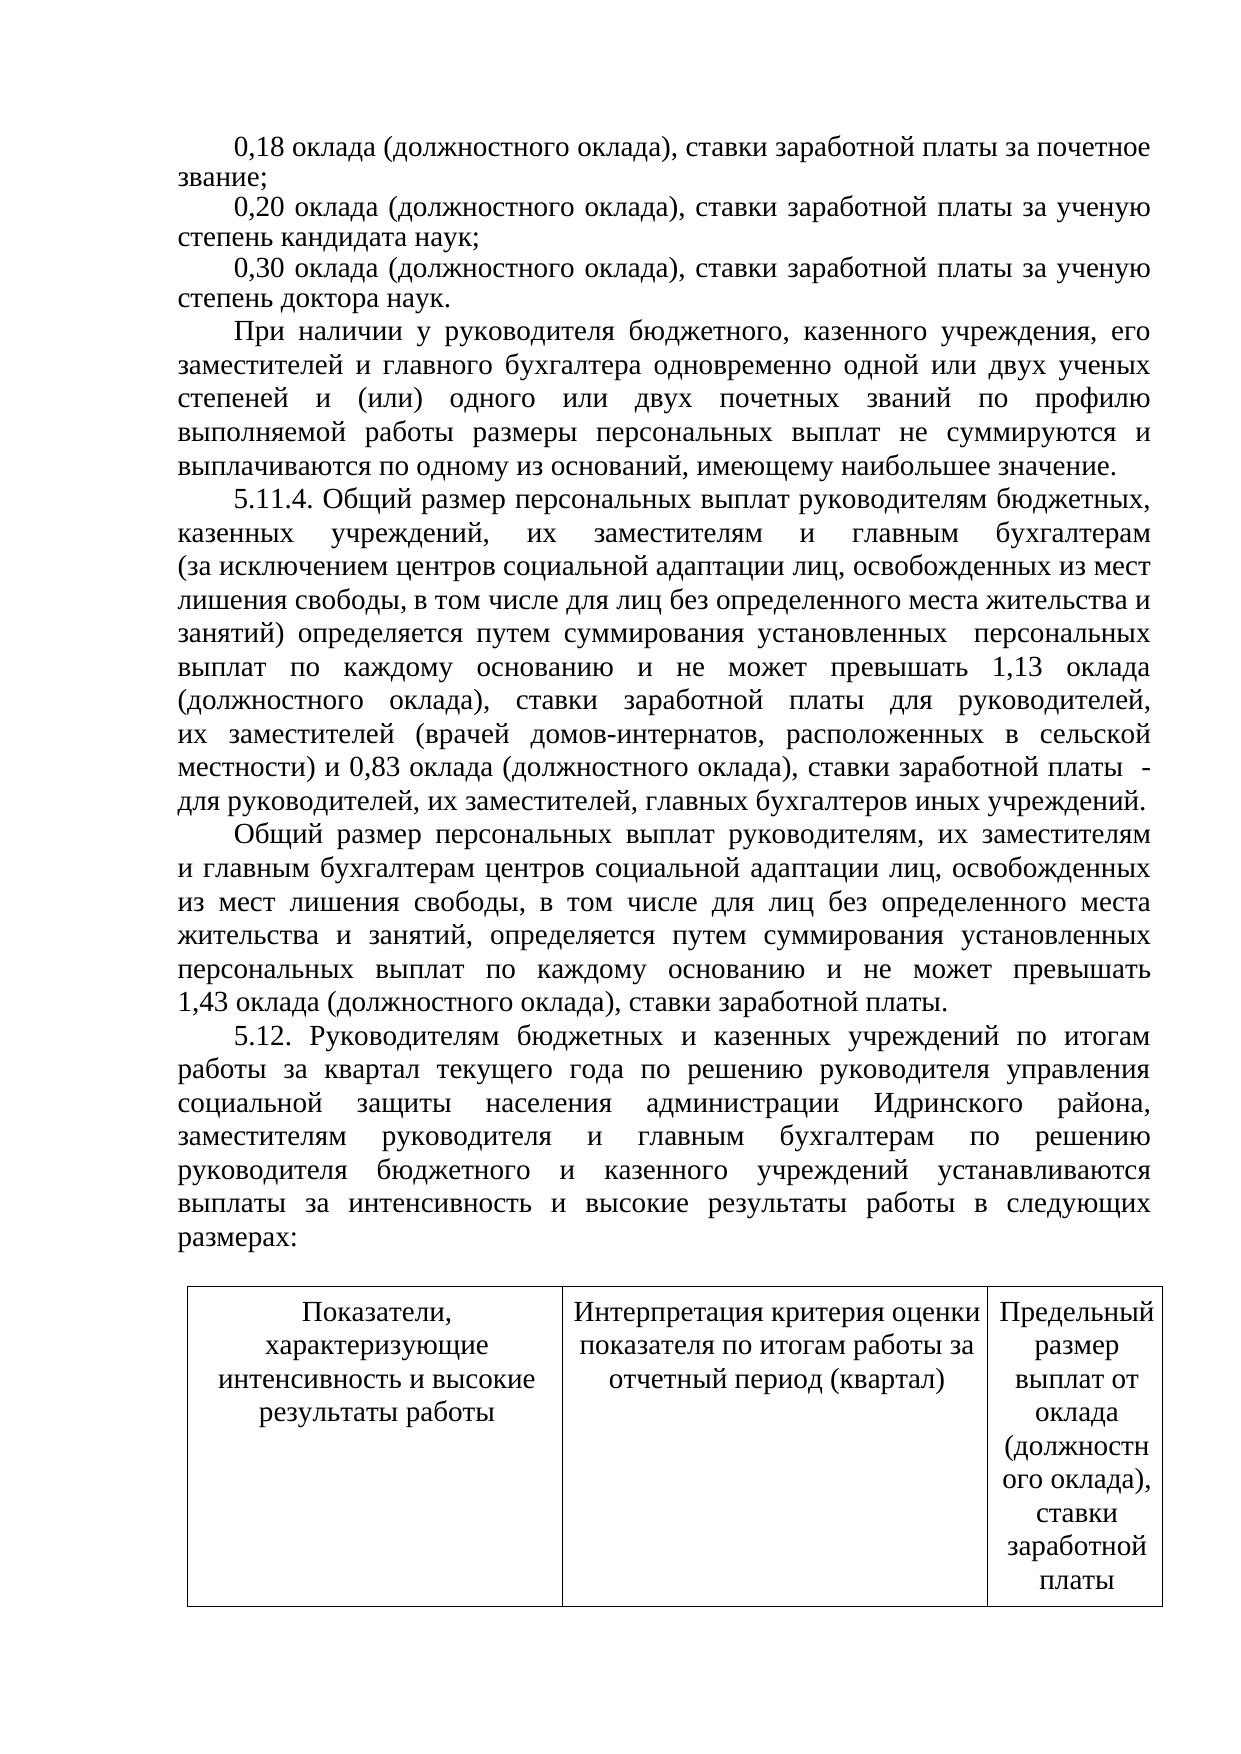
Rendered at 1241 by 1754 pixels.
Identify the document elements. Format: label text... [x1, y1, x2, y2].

text 0,30 оклада (должностного оклада), ставки заработной платы за ученую степень доктора наук. [177, 253, 1152, 313]
text 5.12. Руководителям бюджетных и казенных учреждений по итогам работы за квартал текущего года по решению руководителя управления социальной защиты населения администрации Идринского района, заместителям руководителя и главным бухгалтерам по решению руководителя бюджетного и казенного учреждений устанавливаются выплаты за интенсивность и высокие результаты работы в следующих размерах: [177, 1018, 1152, 1253]
table_header Показатели, характеризующие интенсивность и высокие результаты работы [188, 1287, 562, 1606]
text 0,18 оклада (должностного оклада), ставки заработной платы за почетное звание; [177, 132, 1152, 193]
table_header Интерпретация критерия оценки показателя по итогам работы за отчетный период (квартал) [563, 1287, 987, 1606]
text 5.11.4. Общий размер персональных выплат руководителям бюджетных, казенных учреждений, их заместителям и главным бухгалтерам (за исключением центров социальной адаптации лиц, освобожденных из мест лишения свободы, в том числе для лиц без определенного места жительства и занятий) определяется путем суммирования установленных персональных выплат по каждому основанию и не может превышать 1,13 оклада (должностного оклада), ставки заработной платы для руководителей, их заместителей (врачей домов-интернатов, расположенных в сельской местности) и 0,83 оклада (должностного оклада), ставки заработной платы - для руководителей, их заместителей, главных бухгалтеров иных учреждений. [177, 481, 1152, 817]
text 0,20 оклада (должностного оклада), ставки заработной платы за ученую степень кандидата наук; [177, 193, 1152, 253]
text При наличии у руководителя бюджетного, казенного учреждения, его заместителей и главного бухгалтера одновременно одной или двух ученых степеней и (или) одного или двух почетных званий по профилю выполняемой работы размеры персональных выплат не суммируются и выплачиваются по одному из оснований, имеющему наибольшее значение. [177, 313, 1152, 481]
text Общий размер персональных выплат руководителям, их заместителям и главным бухгалтерам центров социальной адаптации лиц, освобожденных из мест лишения свободы, в том числе для лиц без определенного места жительства и занятий, определяется путем суммирования установленных персональных выплат по каждому основанию и не может превышать 1,43 оклада (должностного оклада), ставки заработной платы. [177, 817, 1152, 1018]
table_header Предельный размер выплат от оклада (должностного оклада), ставки заработной платы [988, 1287, 1162, 1606]
